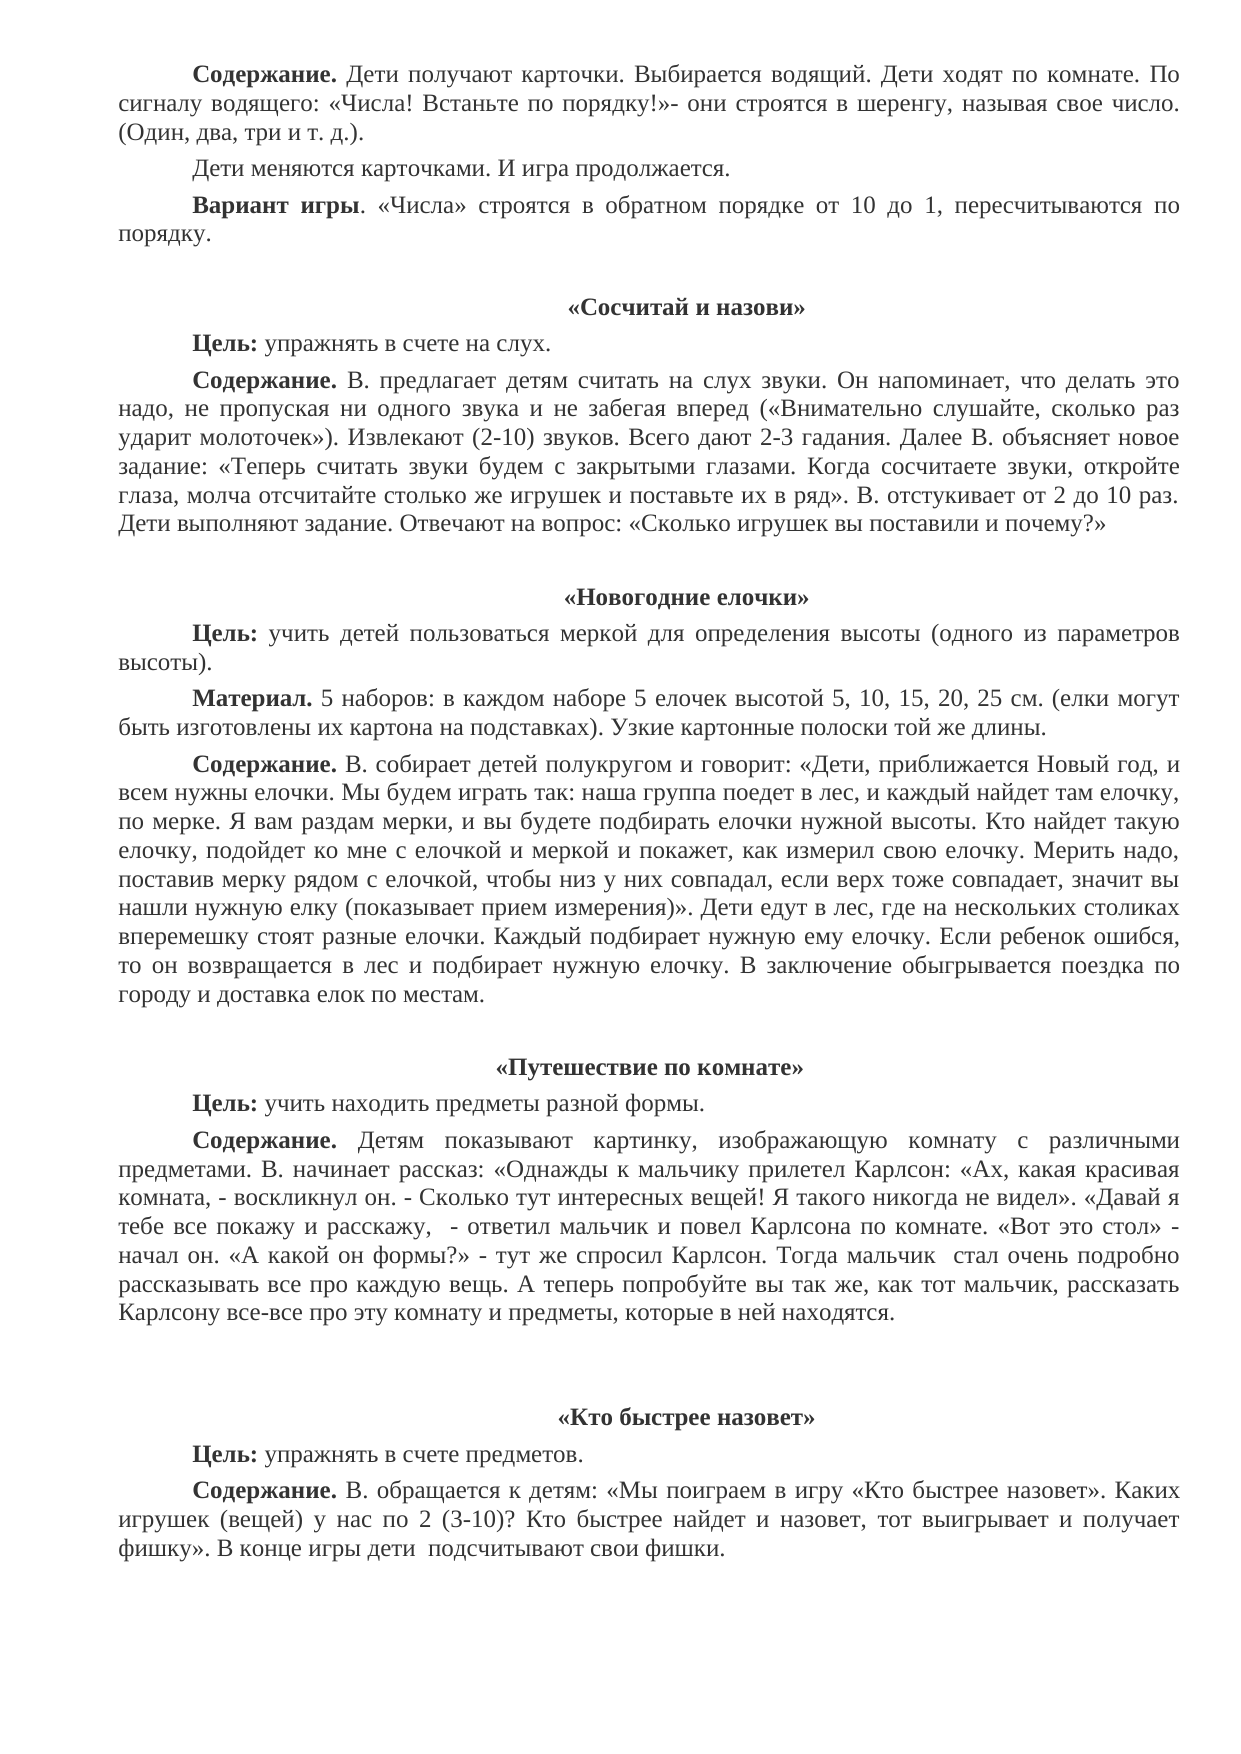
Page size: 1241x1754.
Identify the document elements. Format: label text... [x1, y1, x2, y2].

text «Кто быстрее назовет» [118, 1402, 1181, 1431]
text Содержание. Детям показывают картинку, изображающую комнату с различными предметами. В. начинает рассказ: «Однажды к мальчику прилетел Карлсон: «Ах, какая красивая комната, - воскликнул он. - Сколько тут интересных вещей! Я такого никогда не видел». «Давай я тебе все покажу и расскажу, - ответил мальчик и повел Карлсона по комнате. «Вот это стол» - начал он. «А какой он формы?» - тут же спросил Карлсон. Тогда мальчик стал очень подробно рассказывать все про каждую вещь. А теперь попробуйте вы так же, как тот мальчик, рассказать Карлсону все-все про эту комнату и предметы, которые в ней находятся. [118, 1125, 1181, 1326]
text Цель: учить находить предметы разной формы. [118, 1088, 1181, 1117]
text «Путешествие по комнате» [118, 1052, 1181, 1081]
text Содержание. В. предлагает детям считать на слух звуки. Он напоминает, что делать это надо, не пропуская ни одного звука и не забегая вперед («Внимательно слушайте, сколько раз ударит молоточек»). Извлекают (2-10) звуков. Всего дают 2-3 гадания. Далее В. объясняет новое задание: «Теперь считать звуки будем с закрытыми глазами. Когда сосчитаете звуки, откройте глаза, молча отсчитайте столько же игрушек и поставьте их в ряд». В. отстукивает от 2 до 10 раз. Дети выполняют задание. Отвечают на вопрос: «Сколько игрушек вы поставили и почему?» [118, 365, 1181, 537]
text «Сосчитай и назови» [118, 292, 1181, 320]
text Цель: упражнять в счете на слух. [118, 328, 1181, 357]
text Цель: учить детей пользоваться меркой для определения высоты (одного из параметров высоты). [118, 618, 1181, 676]
text Дети меняются карточками. И игра продолжается. [118, 153, 1181, 182]
text Материал. 5 наборов: в каждом наборе 5 елочек высотой 5, 10, 15, 20, . (елки могут быть изготовлены их картона на подставках). Узкие картонные полоски той же длины. [118, 683, 1181, 741]
text «Новогодние елочки» [118, 582, 1181, 610]
text Цель: упражнять в счете предметов. [118, 1439, 1181, 1468]
text Содержание. Дети получают карточки. Выбирается водящий. Дети ходят по комнате. По сигналу водящего: «Числа! Встаньте по порядку!»- они строятся в шеренгу, называя свое число. (Один, два, три и т. д.). [118, 59, 1181, 145]
text Содержание. В. обращается к детям: «Мы поиграем в игру «Кто быстрее назовет». Каких игрушек (вещей) у нас по 2 (3-10)? Кто быстрее найдет и назовет, тот выигрывает и получает фишку». В конце игры дети подсчитывают свои фишки. [118, 1476, 1181, 1562]
text Вариант игры. «Числа» строятся в обратном порядке от 10 до 1, пересчитываются по порядку. [118, 190, 1181, 247]
text Содержание. В. собирает детей полукругом и говорит: «Дети, приближается Новый год, и всем нужны елочки. Мы будем играть так: наша группа поедет в лес, и каждый найдет там елочку, по мерке. Я вам раздам мерки, и вы будете подбирать елочки нужной высоты. Кто найдет такую елочку, подойдет ко мне с елочкой и меркой и покажет, как измерил свою елочку. Мерить надо, поставив мерку рядом с елочкой, чтобы низ у них совпадал, если верх тоже совпадает, значит вы нашли нужную елку (показывает прием измерения)». Дети едут в лес, где на нескольких столиках вперемешку стоят разные елочки. Каждый подбирает нужную ему елочку. Если ребенок ошибся, то он возвращается в лес и подбирает нужную елочку. В заключение обыгрывается поездка по городу и доставка елок по местам. [118, 749, 1181, 1007]
